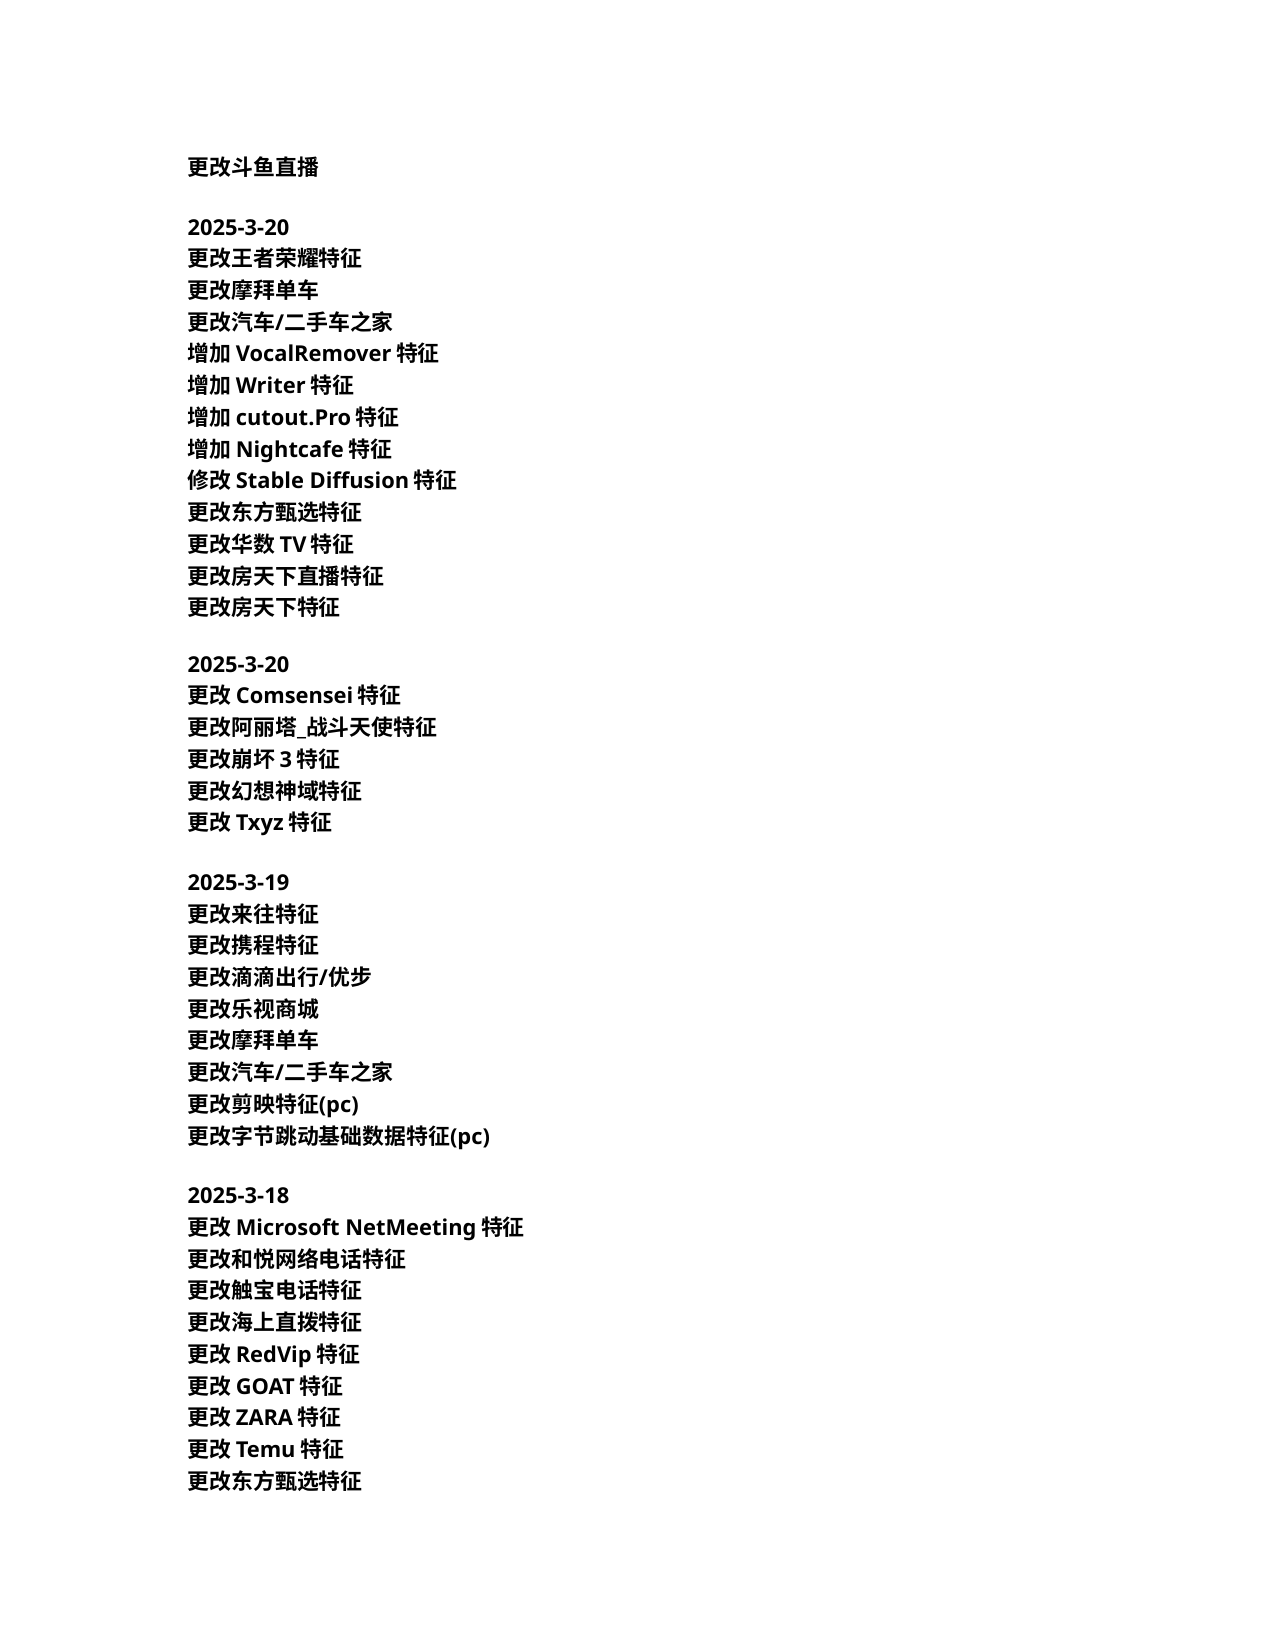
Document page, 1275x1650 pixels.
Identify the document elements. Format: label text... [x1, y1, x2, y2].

text 更改Temu特征 [187, 1432, 1087, 1464]
text 更改触宝电话特征 [187, 1273, 1087, 1305]
text 更改Comsensei特征 [187, 678, 1087, 710]
text 更改东方甄选特征 [187, 1464, 1087, 1496]
text 更改房天下直播特征 [187, 559, 1087, 590]
text 更改汽车/二手车之家 [187, 1055, 1087, 1087]
text 更改乐视商城 [187, 992, 1087, 1023]
text 更改摩拜单车 [187, 1023, 1087, 1055]
text 2025-3-20 [187, 649, 1087, 678]
text 2025-3-20 [187, 211, 1087, 241]
text 更改幻想神域特征 [187, 774, 1087, 805]
text 更改汽车/二手车之家 [187, 304, 1087, 336]
text 更改Txyz特征 [187, 805, 1087, 837]
text 更改东方甄选特征 [187, 495, 1087, 527]
text 更改海上直拨特征 [187, 1305, 1087, 1337]
text 增加Nightcafe特征 [187, 432, 1087, 463]
text 更改滴滴出行/优步 [187, 960, 1087, 992]
text 增加VocalRemover特征 [187, 336, 1087, 368]
text 更改阿丽塔_战斗天使特征 [187, 710, 1087, 742]
text 更改ZARA特征 [187, 1400, 1087, 1432]
text 更改剪映特征(pc) [187, 1087, 1087, 1119]
text 2025-3-18 [187, 1180, 1087, 1210]
text 更改华数TV特征 [187, 527, 1087, 559]
text 增加cutout.Pro特征 [187, 400, 1087, 432]
text 更改和悦网络电话特征 [187, 1242, 1087, 1273]
text 更改Microsoft NetMeeting特征 [187, 1210, 1087, 1242]
text 更改字节跳动基础数据特征(pc) [187, 1119, 1087, 1151]
text 更改RedVip特征 [187, 1337, 1087, 1369]
text 更改GOAT特征 [187, 1369, 1087, 1400]
text 2025-3-19 [187, 867, 1087, 897]
text 更改房天下特征 [187, 590, 1087, 622]
text 修改Stable Diffusion特征 [187, 463, 1087, 495]
text 更改斗鱼直播 [187, 150, 1087, 182]
text 更改携程特征 [187, 928, 1087, 960]
text 更改王者荣耀特征 [187, 241, 1087, 273]
text 更改摩拜单车 [187, 273, 1087, 304]
text 更改崩坏3特征 [187, 742, 1087, 774]
text 更改来往特征 [187, 897, 1087, 928]
text 增加Writer特征 [187, 368, 1087, 400]
